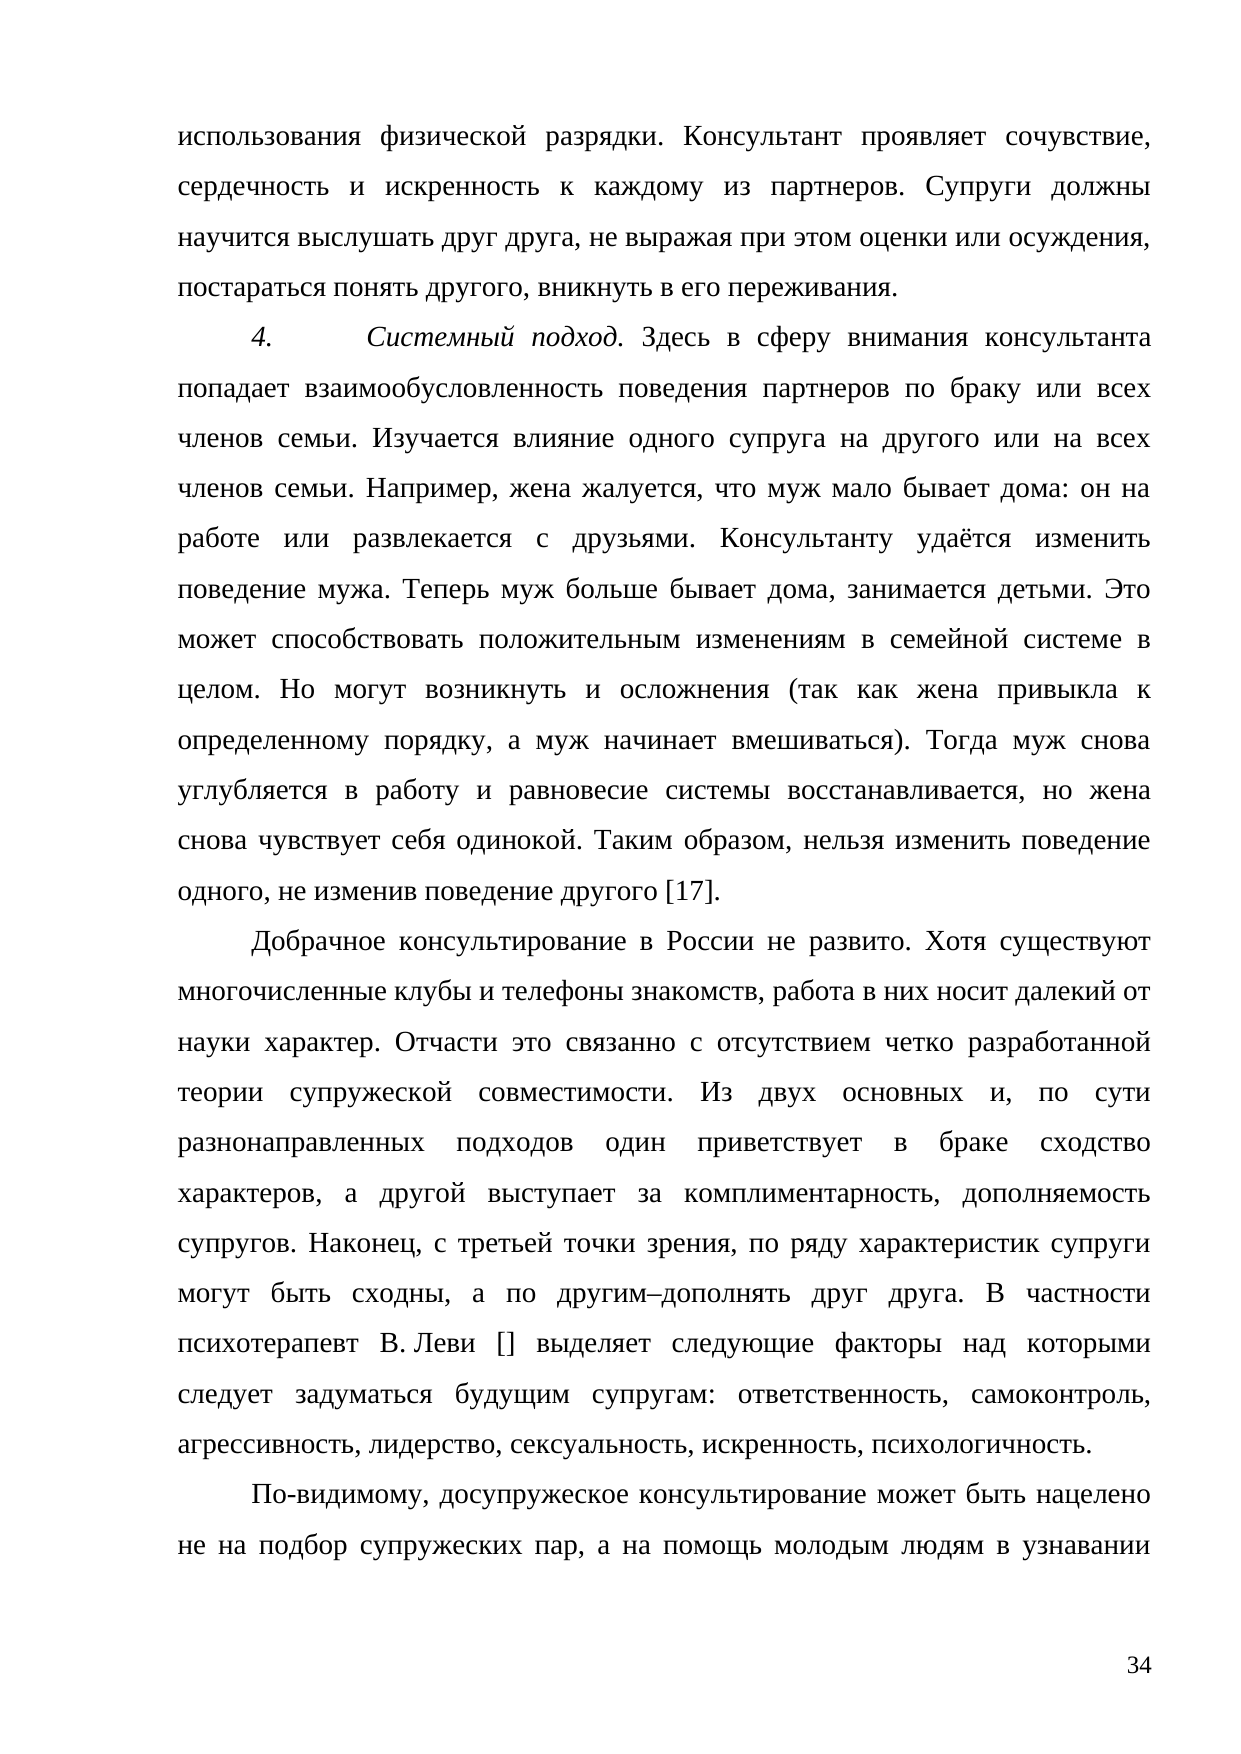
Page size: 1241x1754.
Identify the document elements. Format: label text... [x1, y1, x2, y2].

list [177, 118, 1152, 303]
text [177, 1477, 1152, 1560]
list Системный подход. Здесь в сферу внимания консультанта попадает взаимообусловленность поведения партнеров по браку или всех членов семьи. Изучается влияние одного супруга на другого или на всех членов семьи. Например, жена жалуется, что муж мало бывает дома: он на работе или развлекается с друзьями. Консультанту удаётся изменить поведение мужа. Теперь муж больше бывает дома, занимается детьми. Это может способствовать положительным изменениям в семейной системе в целом. Но могут возникнуть и осложнения (так как жена привыкла к определенному порядку, а муж начинает вмешиваться). Тогда муж снова углубляется в работу и равновесие системы восстанавливается, но жена снова чувствует себя одинокой. Таким образом, нельзя изменить поведение одного, не изменив поведение другого [17]. [177, 319, 1152, 906]
text Добрачное консультирование в России не развито. Хотя существуют многочисленные клубы и телефоны знакомств, работа в них носит далекий от науки характер. Отчасти это связанно с отсутствием четко разработанной теории супружеской совместимости. Из двух основных и, по сути разнонаправленных подходов один приветствует в браке сходство характеров, а другой выступает за комплиментарность, дополняемость супругов. Наконец, с третьей точки зрения, по ряду характеристик супруги могут быть сходны, а по другим–дополнять друг друга. В частности психотерапевт В. Леви [] выделяет следующие факторы над которыми следует задуматься будущим супругам: ответственность, самоконтроль, агрессивность, лидерство, сексуальность, искренность, психологичность. [177, 923, 1152, 1460]
